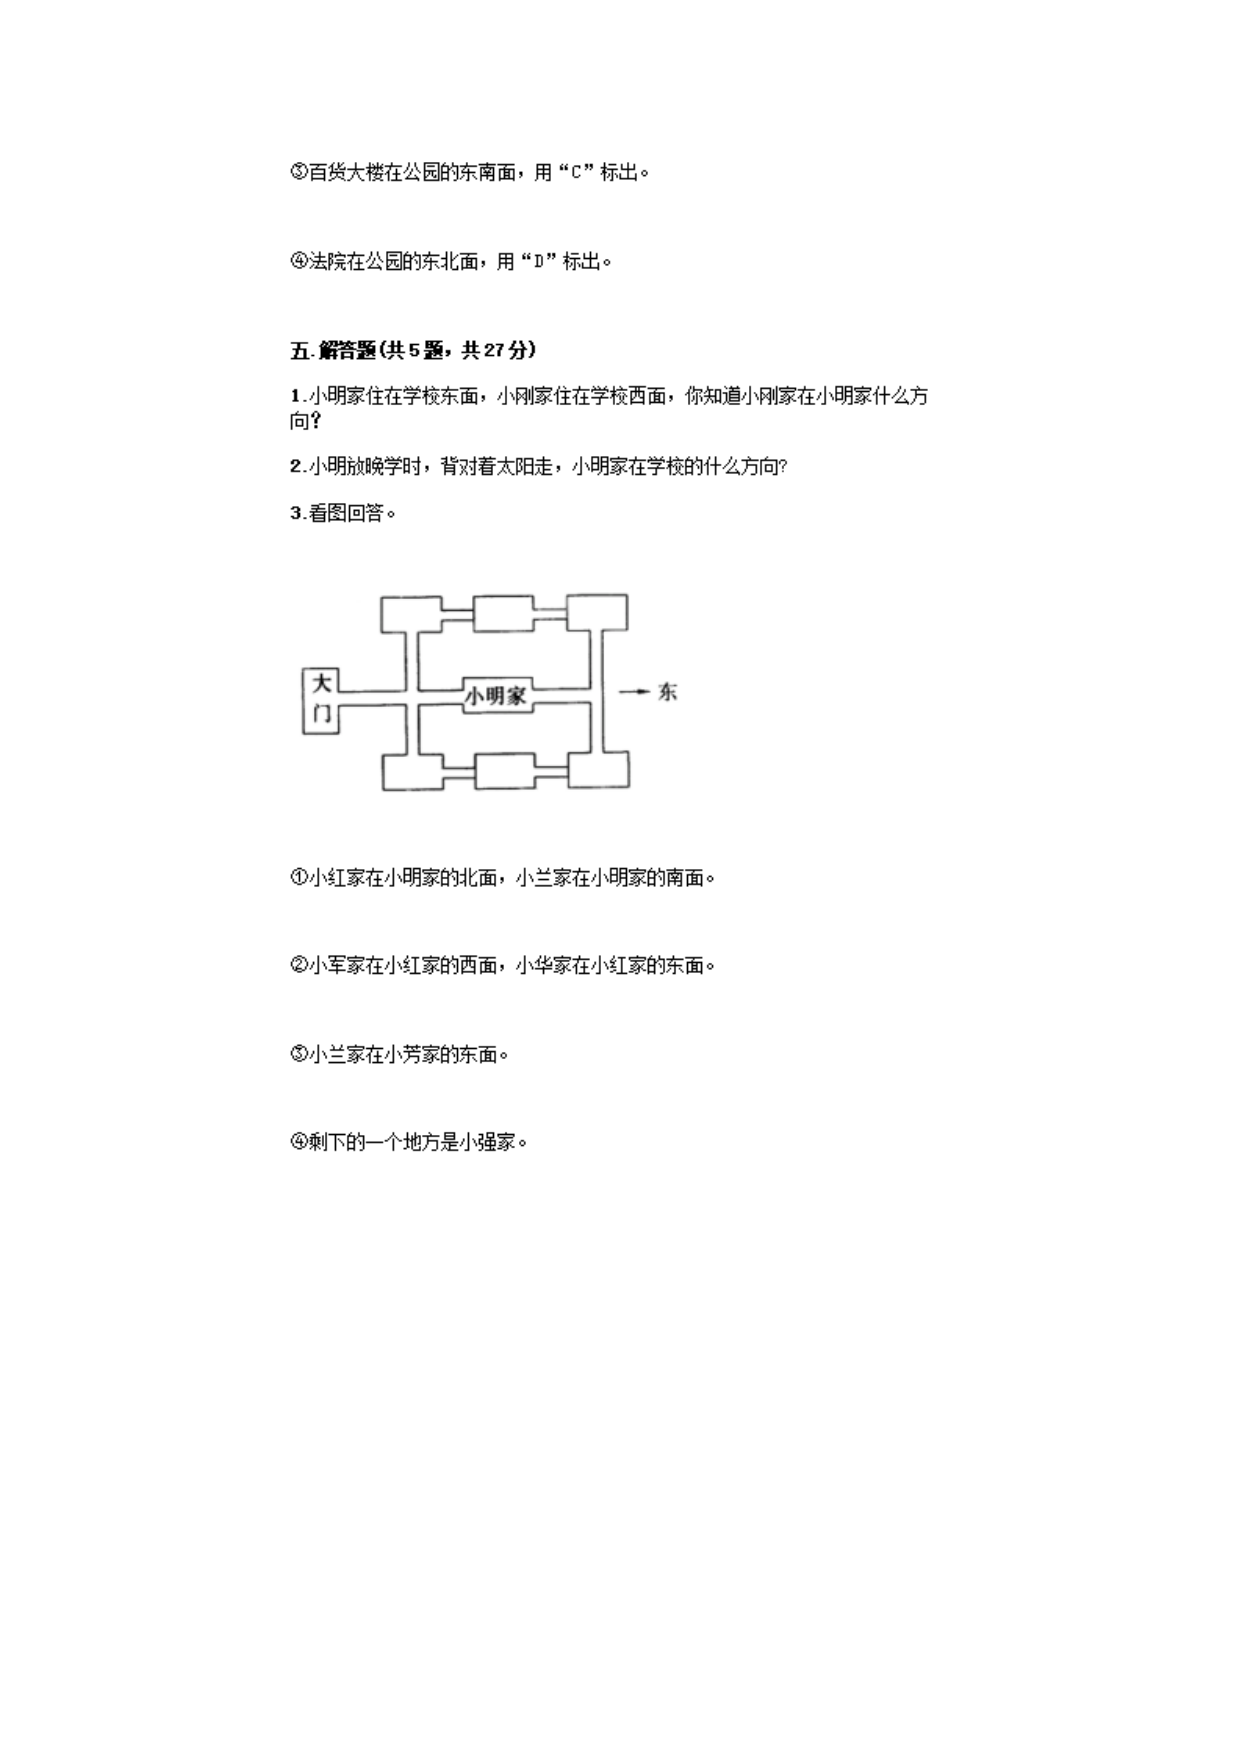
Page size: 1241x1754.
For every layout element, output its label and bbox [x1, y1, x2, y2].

picture [263, 162, 978, 1170]
